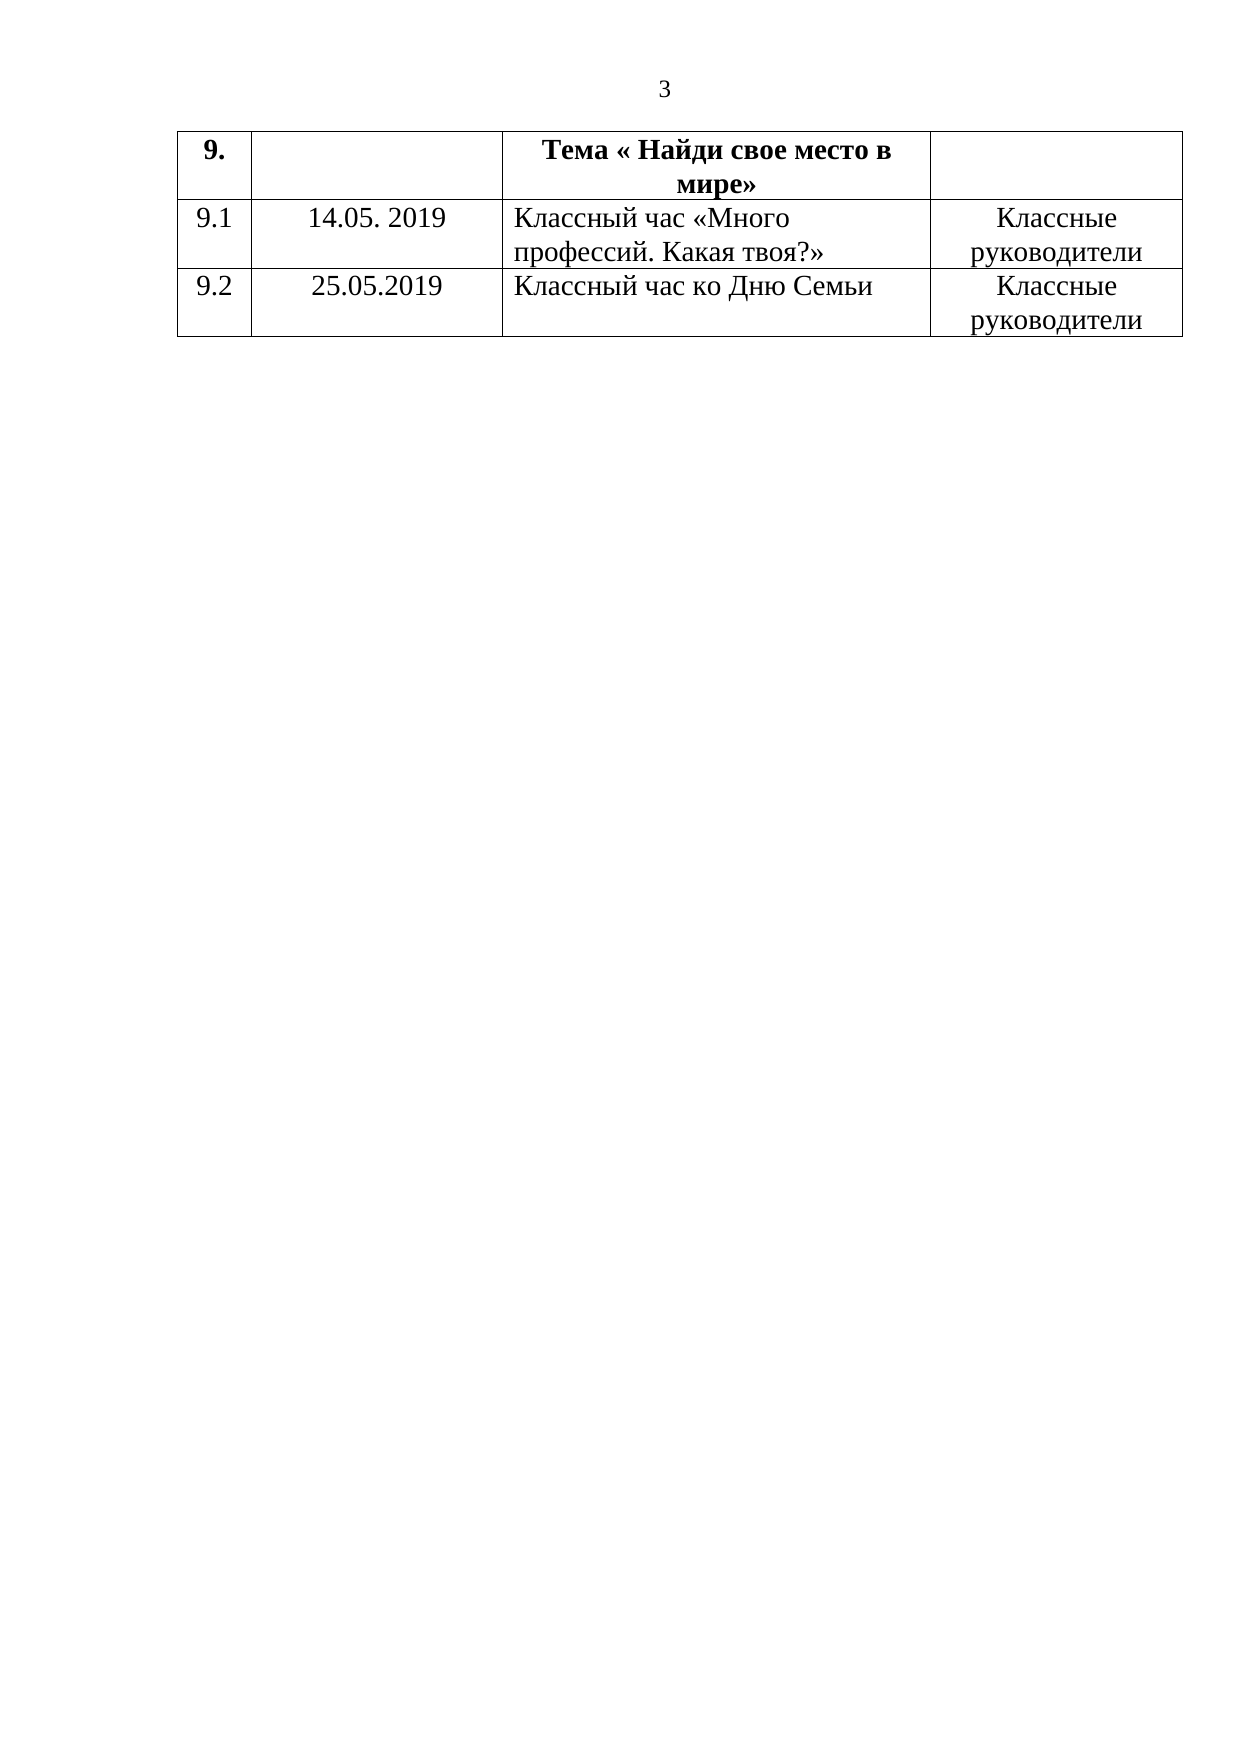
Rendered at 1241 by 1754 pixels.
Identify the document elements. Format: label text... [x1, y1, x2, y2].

table_cell 9.1 [178, 200, 251, 267]
table_cell Классные руководители [931, 269, 1182, 336]
table_cell Классные руководители [931, 200, 1182, 267]
table_cell 9.2 [178, 269, 251, 336]
table_cell [252, 132, 502, 199]
table_cell [931, 132, 1182, 199]
table_cell Классный час ко Дню Семьи [503, 269, 930, 336]
table_cell 25.05.2019 [252, 269, 502, 336]
table_cell 9. [178, 132, 251, 199]
table_cell Классный час «Много профессий. Какая твоя?» [503, 200, 930, 267]
table_cell Тема « Найди свое место в мире» [503, 132, 930, 199]
table_cell 14.05. 2019 [252, 200, 502, 267]
